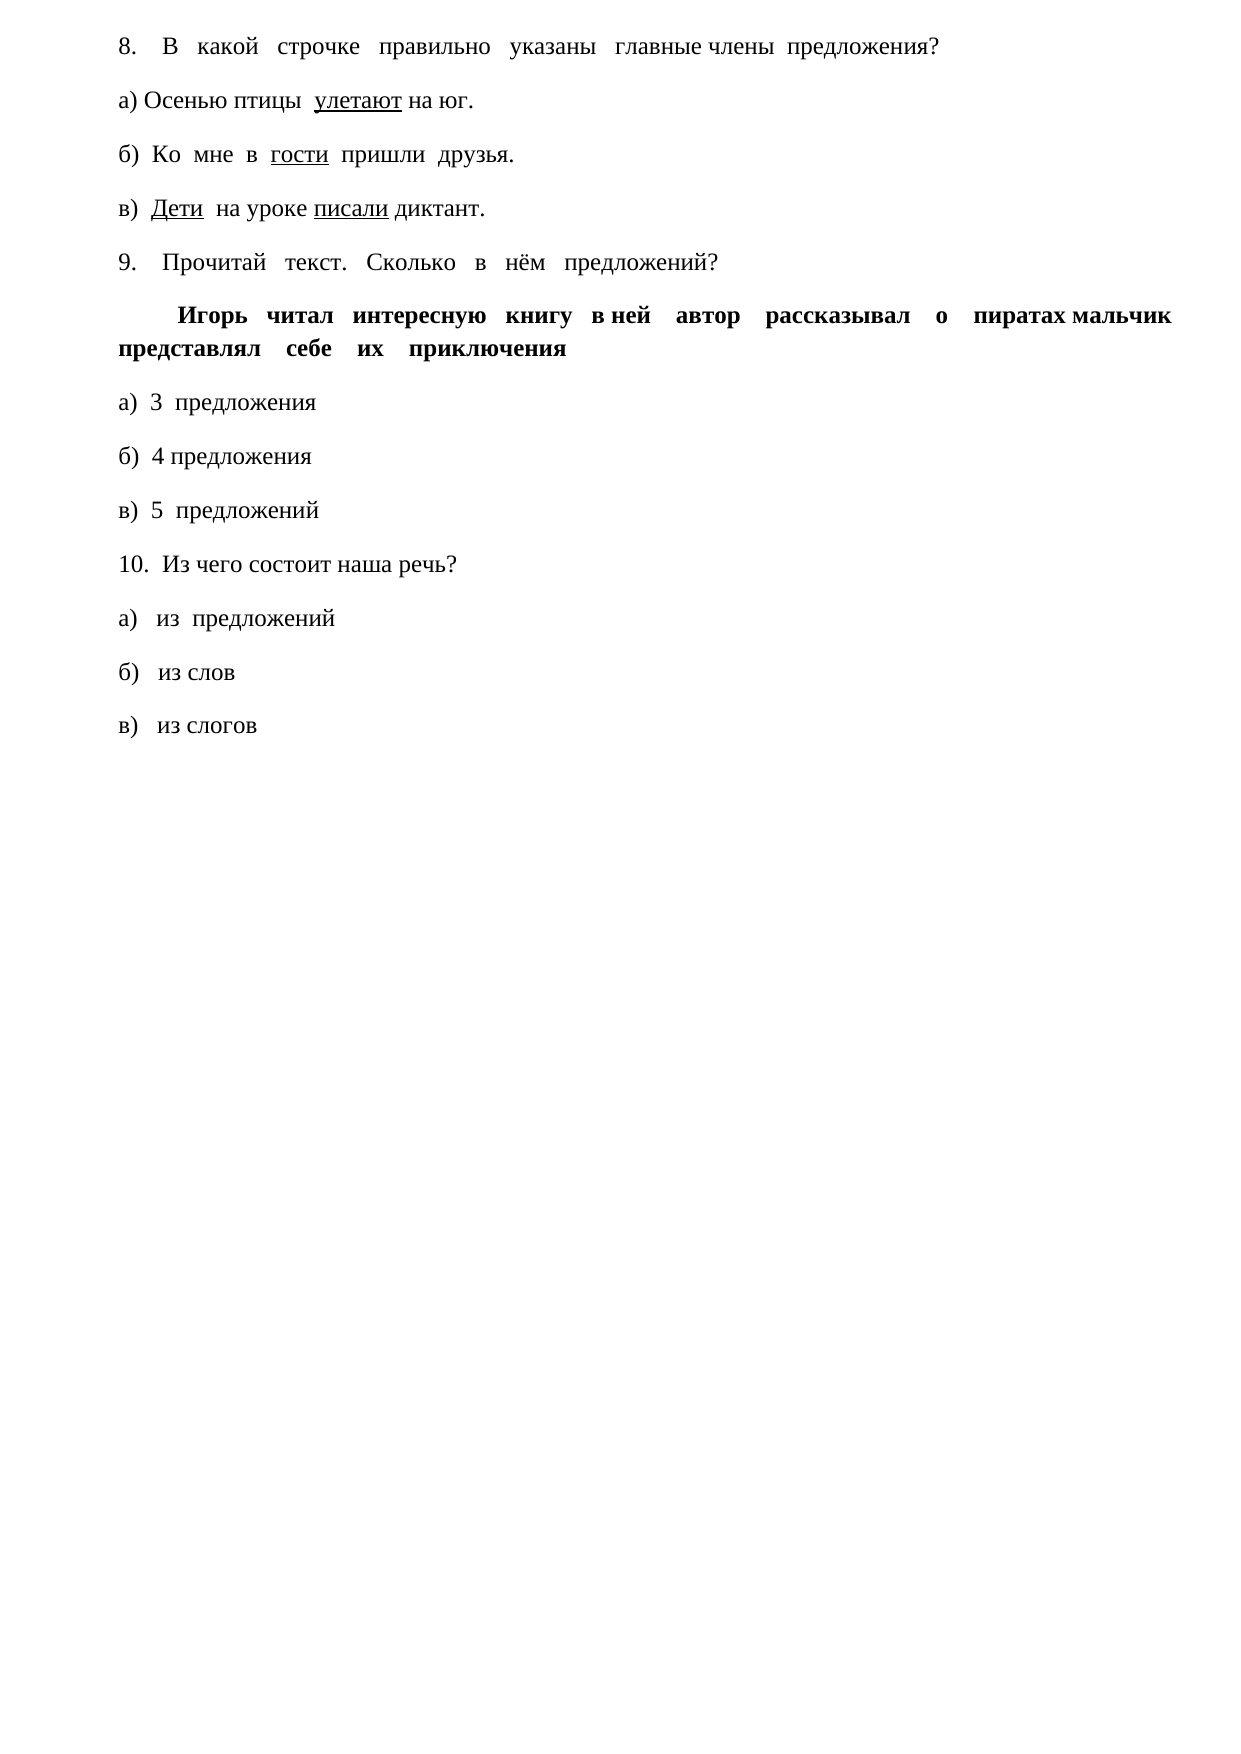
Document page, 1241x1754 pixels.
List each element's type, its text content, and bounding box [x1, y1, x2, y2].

text б) из слов [118, 657, 1208, 685]
text в) 5 предложений [118, 495, 1208, 524]
text 8. В какой строчке правильно указаны главные члены предложения? [118, 31, 1208, 60]
text 10. Из чего состоит наша речь? [118, 549, 1208, 578]
text б) Ко мне в гости пришли друзья. [118, 139, 1208, 168]
text а) Осенью птицы улетают на юг. [118, 85, 1208, 114]
text в) Дети на уроке писали диктант. [118, 193, 1208, 222]
text в) из слогов [118, 711, 1208, 739]
text 9. Прочитай текст. Сколько в нём предложений? [118, 247, 1208, 275]
text б) 4 предложения [118, 441, 1208, 470]
text а) из предложений [118, 603, 1208, 632]
text Игорь читал интересную книгу в ней автор рассказывал о пиратах мальчик представлял себе их приключения [118, 301, 1208, 362]
text а) 3 предложения [118, 387, 1208, 416]
